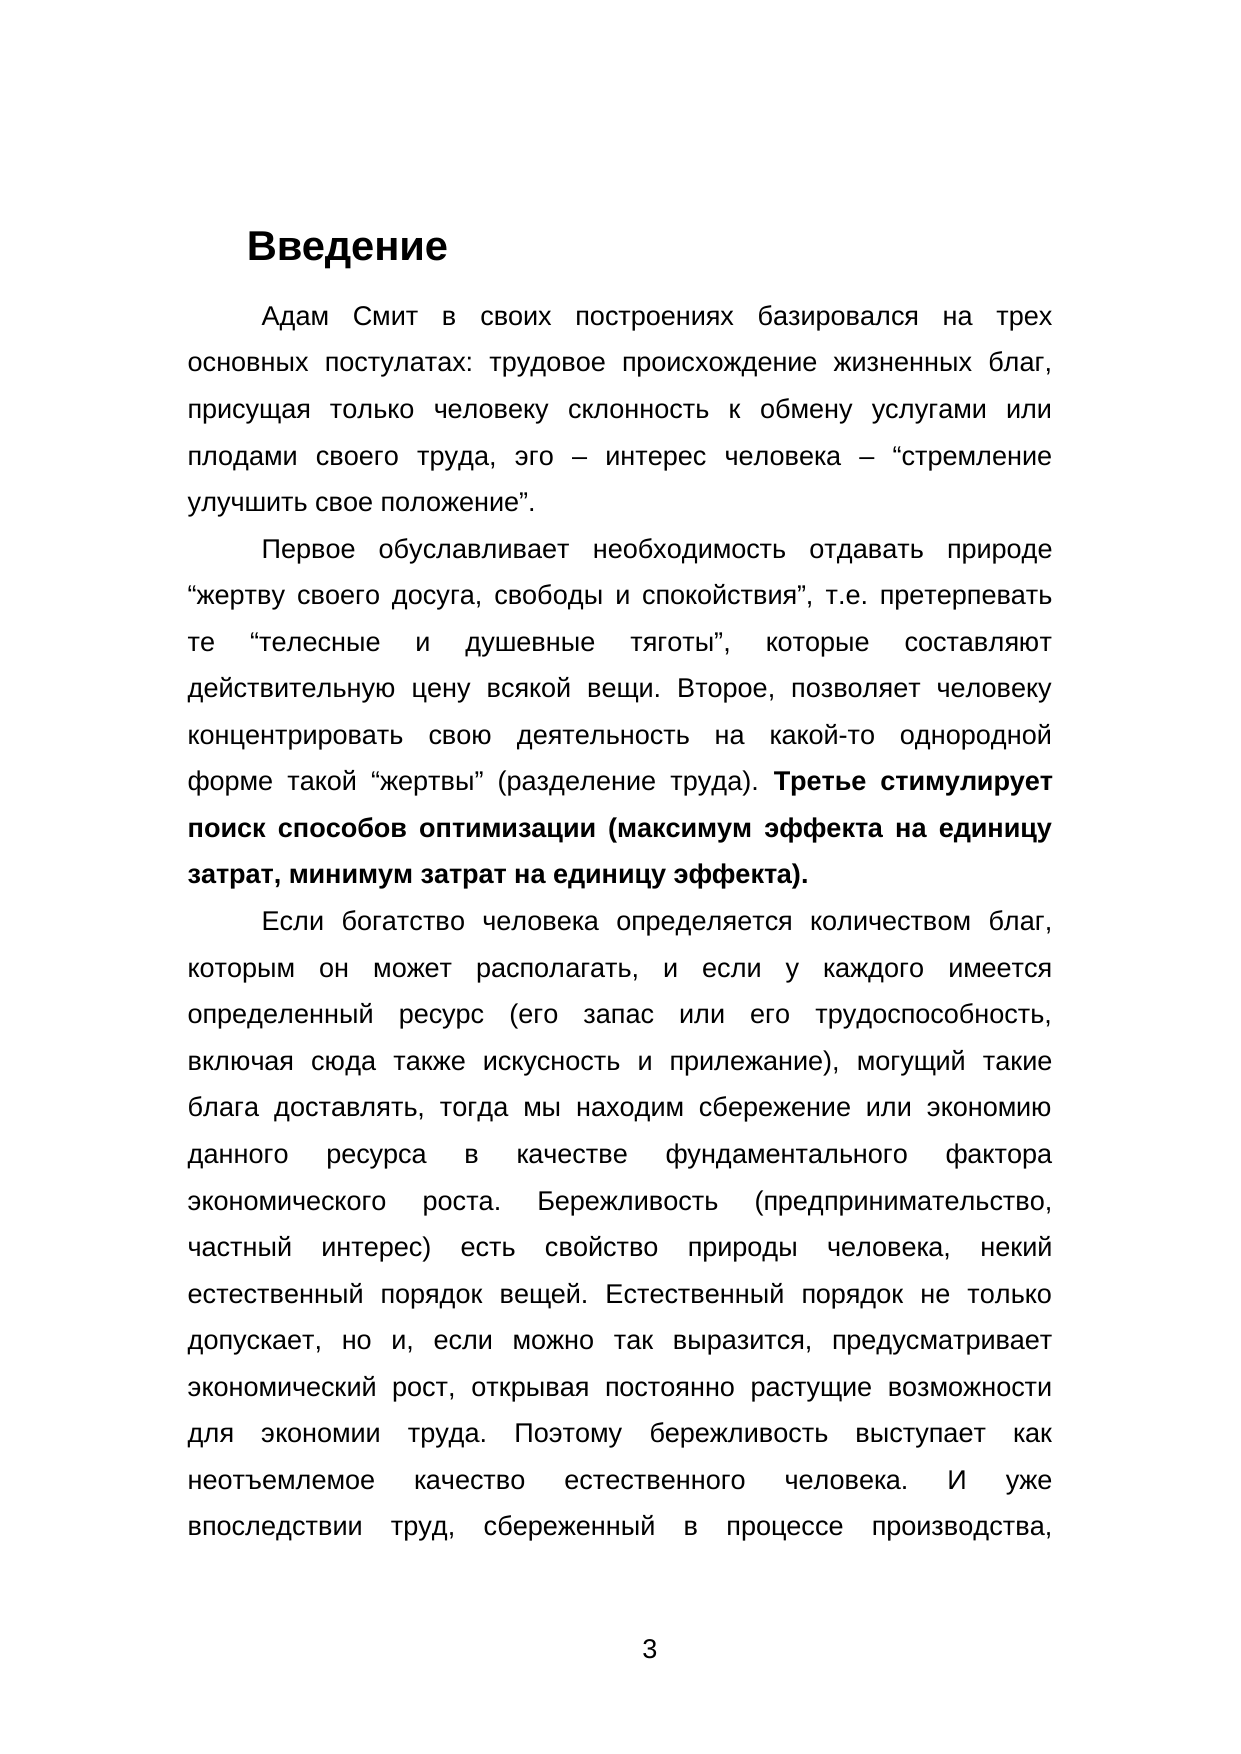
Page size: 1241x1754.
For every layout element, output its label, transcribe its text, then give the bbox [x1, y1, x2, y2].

text Первое обуславливает необходимость отдавать природе “жертву своего досуга, свободы и спокойствия”, т.е. претерпевать те “телесные и душевные тяготы”, которые составляют действительную цену всякой вещи. Второе, позволяет человеку концентрировать свою деятельность на какой-то однородной форме такой “жертвы” (разделение труда). Третье стимулирует поиск способов оптимизации (максимум эффекта на единицу затрат, минимум затрат на единицу эффекта). [187, 532, 1053, 889]
subtitle Введение [187, 222, 1053, 269]
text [187, 905, 1053, 1541]
text Адам Смит в своих построениях базировался на трех основных постулатах: трудовое происхождение жизненных благ, присущая только человеку склонность к обмену услугами или плодами своего труда, эго – интерес человека – “стремление улучшить свое положение”. [187, 300, 1053, 517]
